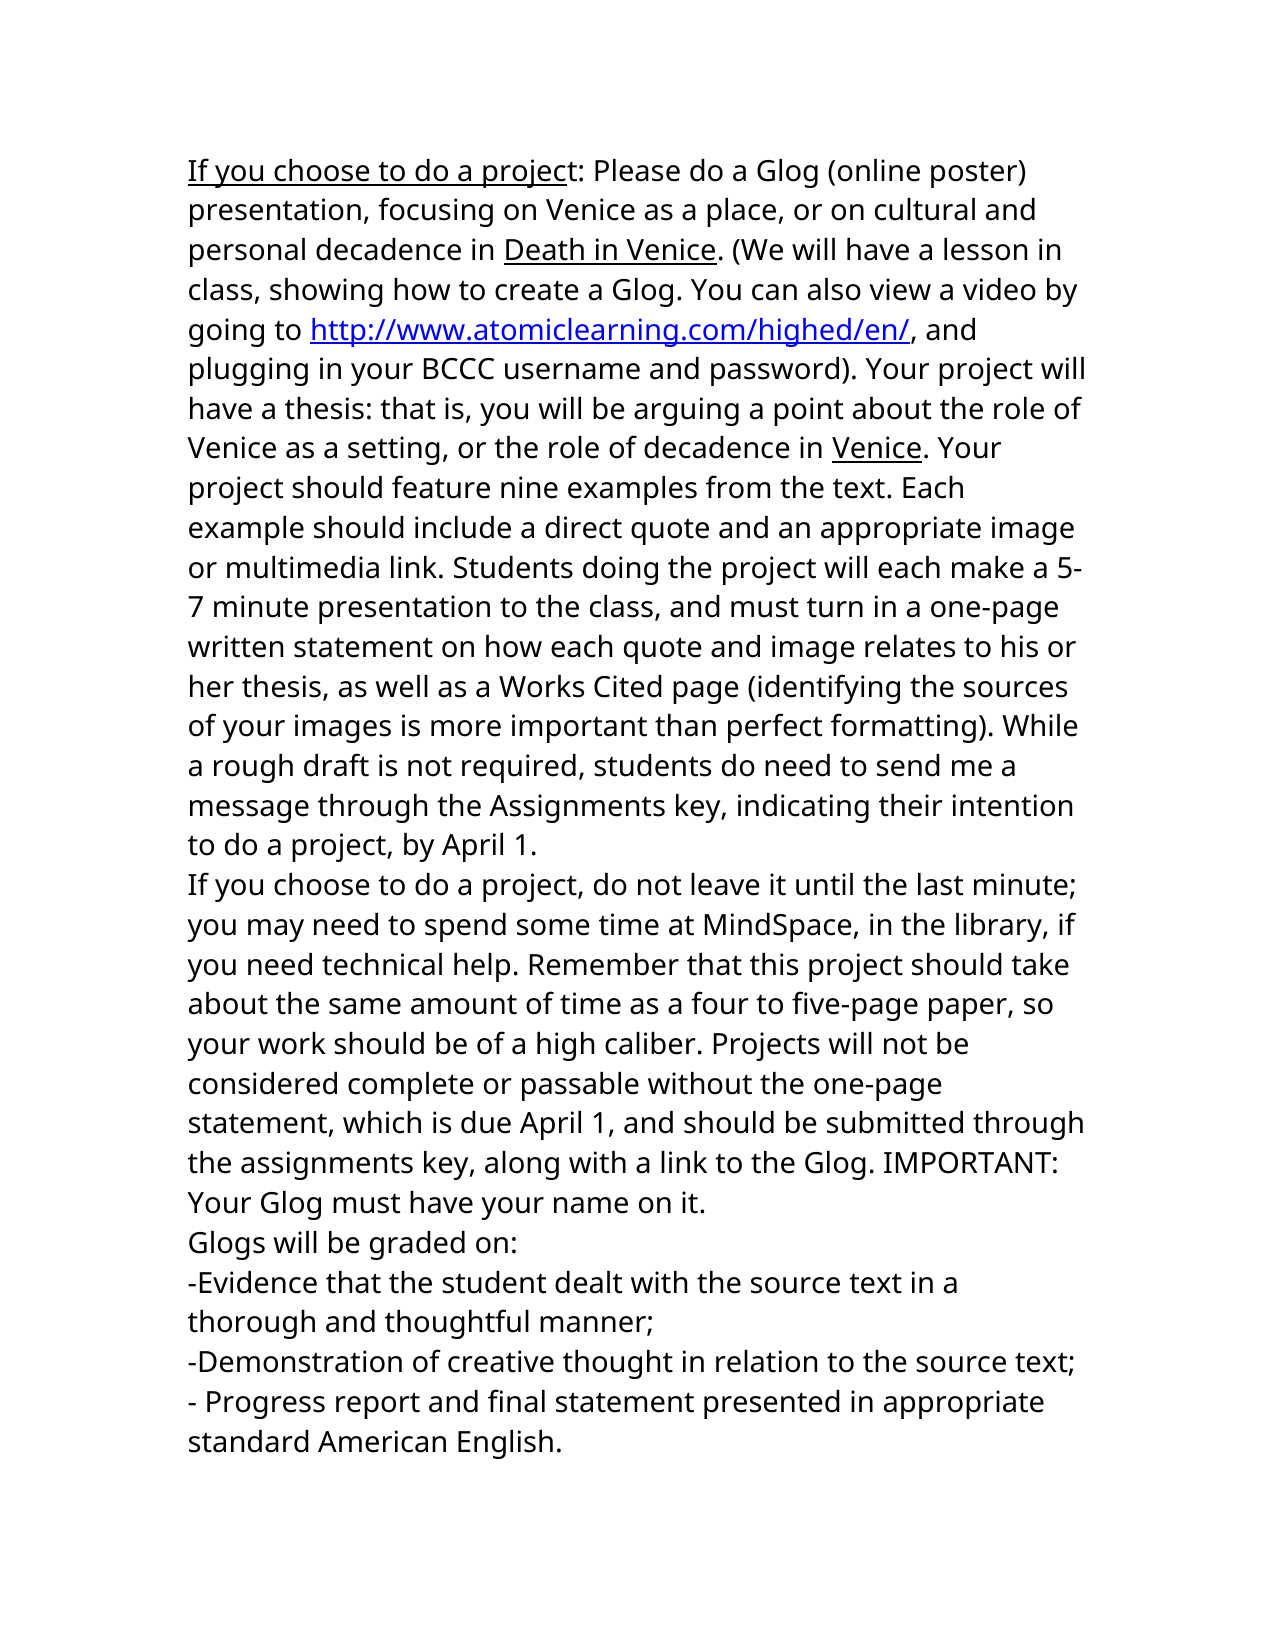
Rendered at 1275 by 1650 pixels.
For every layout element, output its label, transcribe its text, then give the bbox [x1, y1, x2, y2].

text -Evidence that the student dealt with the source text in a thorough and thoughtful manner; [187, 1262, 1087, 1341]
text If you choose to do a project, do not leave it until the last minute; you may need to spend some time at MindSpace, in the library, if you need technical help. Remember that this project should take about the same amount of time as a four to five-page paper, so your work should be of a high caliber. Projects will not be considered complete or passable without the one-page statement, which is due April 1, and should be submitted through the assignments key, along with a link to the Glog. IMPORTANT: Your Glog must have your name on it. [187, 864, 1087, 1222]
text - Progress report and final statement presented in appropriate standard American English. [187, 1381, 1087, 1461]
text If you choose to do a project: Please do a Glog (online poster) presentation, focusing on Venice as a place, or on cultural and personal decadence in Death in Venice. (We will have a lesson in class, showing how to create a Glog. You can also view a video by going to http://www.atomiclearning.com/highed/en/, and plugging in your BCCC username and password). Your project will have a thesis: that is, you will be arguing a point about the role of Venice as a setting, or the role of decadence in Venice. Your project should feature nine examples from the text. Each example should include a direct quote and an appropriate image or multimedia link. Students doing the project will each make a 5-7 minute presentation to the class, and must turn in a one-page written statement on how each quote and image relates to his or her thesis, as well as a Works Cited page (identifying the sources of your images is more important than perfect formatting). While a rough draft is not required, students do need to send me a message through the Assignments key, indicating their intention to do a project, by April 1. [187, 150, 1087, 864]
text Glogs will be graded on: [187, 1222, 1087, 1262]
text -Demonstration of creative thought in relation to the source text; [187, 1341, 1087, 1381]
